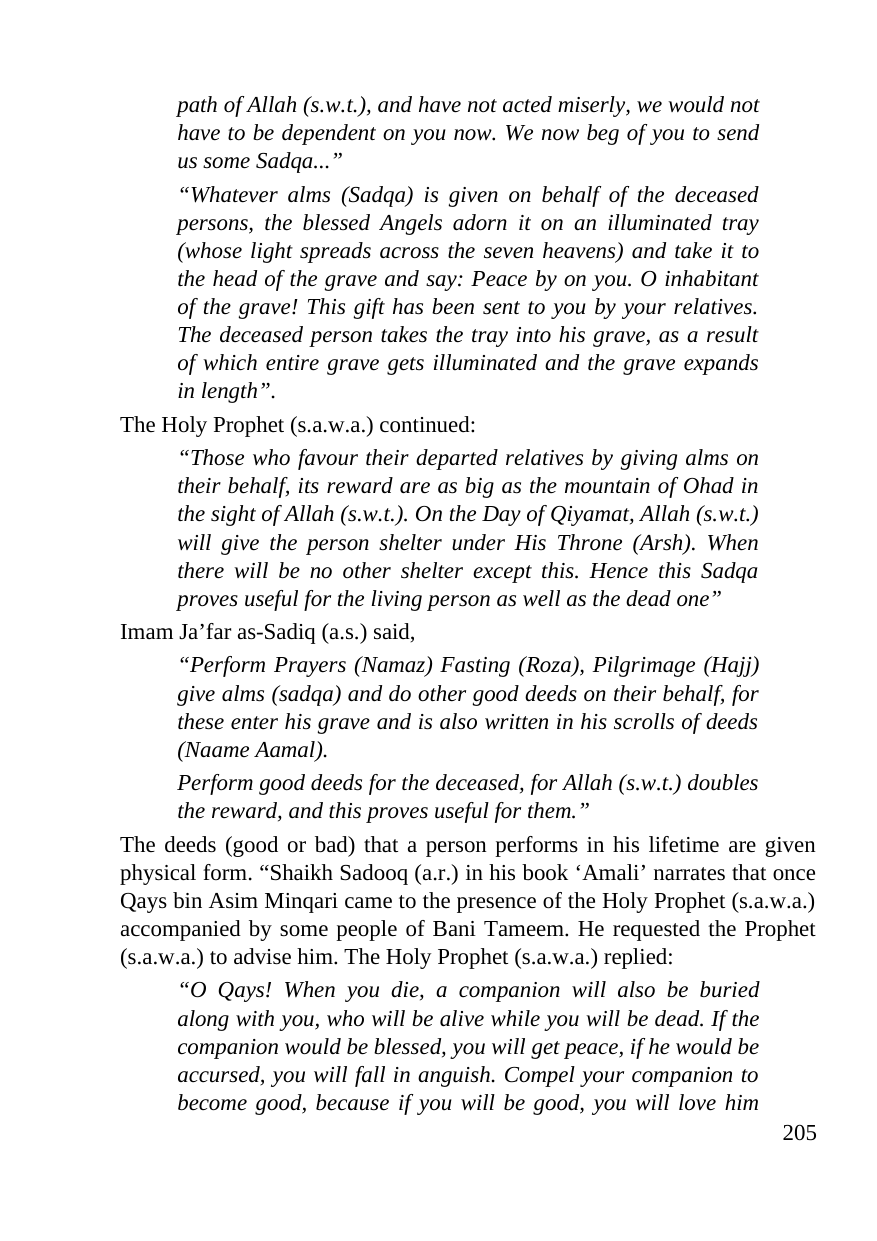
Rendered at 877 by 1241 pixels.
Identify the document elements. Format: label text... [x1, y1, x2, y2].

text Perform good deeds for the deceased, for Allah (s.w.t.) doubles the reward, and this proves useful for them.” [177, 768, 760, 824]
text “Whatever alms (Sadqa) is given on behalf of the deceased persons, the blessed Angels adorn it on an illuminated tray (whose light spreads across the seven heavens) and take it to the head of the grave and say: Peace by on you. O inhabitant of the grave! This gift has been sent to you by your relatives. The deceased person takes the tray into his grave, as a result of which entire grave gets illuminated and the grave expands in length”. [177, 179, 760, 404]
text “Those who favour their departed relatives by giving alms on their behalf, its reward are as big as the mountain of Ohad in the sight of Allah (s.w.t.). On the Day of Qiyamat, Allah (s.w.t.) will give the person shelter under His Throne (Arsh). When there will be no other shelter except this. Hence this Sadqa proves useful for the living person as well as the dead one” [177, 443, 760, 612]
text The Holy Prophet (s.a.w.a.) continued: [120, 410, 817, 438]
text Imam Ja’far as-Sadiq (a.s.) said, [120, 617, 817, 645]
text “Perform Prayers (Namaz) Fasting (Roza), Pilgrimage (Hajj) give alms (sadqa) and do other good deeds on their behalf, for these enter his grave and is also written in his scrolls of deeds (Naame Aamal). [177, 650, 760, 763]
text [177, 975, 760, 1116]
text The deeds (good or bad) that a person performs in his lifetime are given physical form. “Shaikh Sadooq (a.r.) in his book ‘Amali’ narrates that once Qays bin Asim Minqari came to the presence of the Holy Prophet (s.a.w.a.) accompanied by some people of Bani Tameem. He requested the Prophet (s.a.w.a.) to advise him. The Holy Prophet (s.a.w.a.) replied: [120, 829, 817, 970]
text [177, 90, 760, 174]
